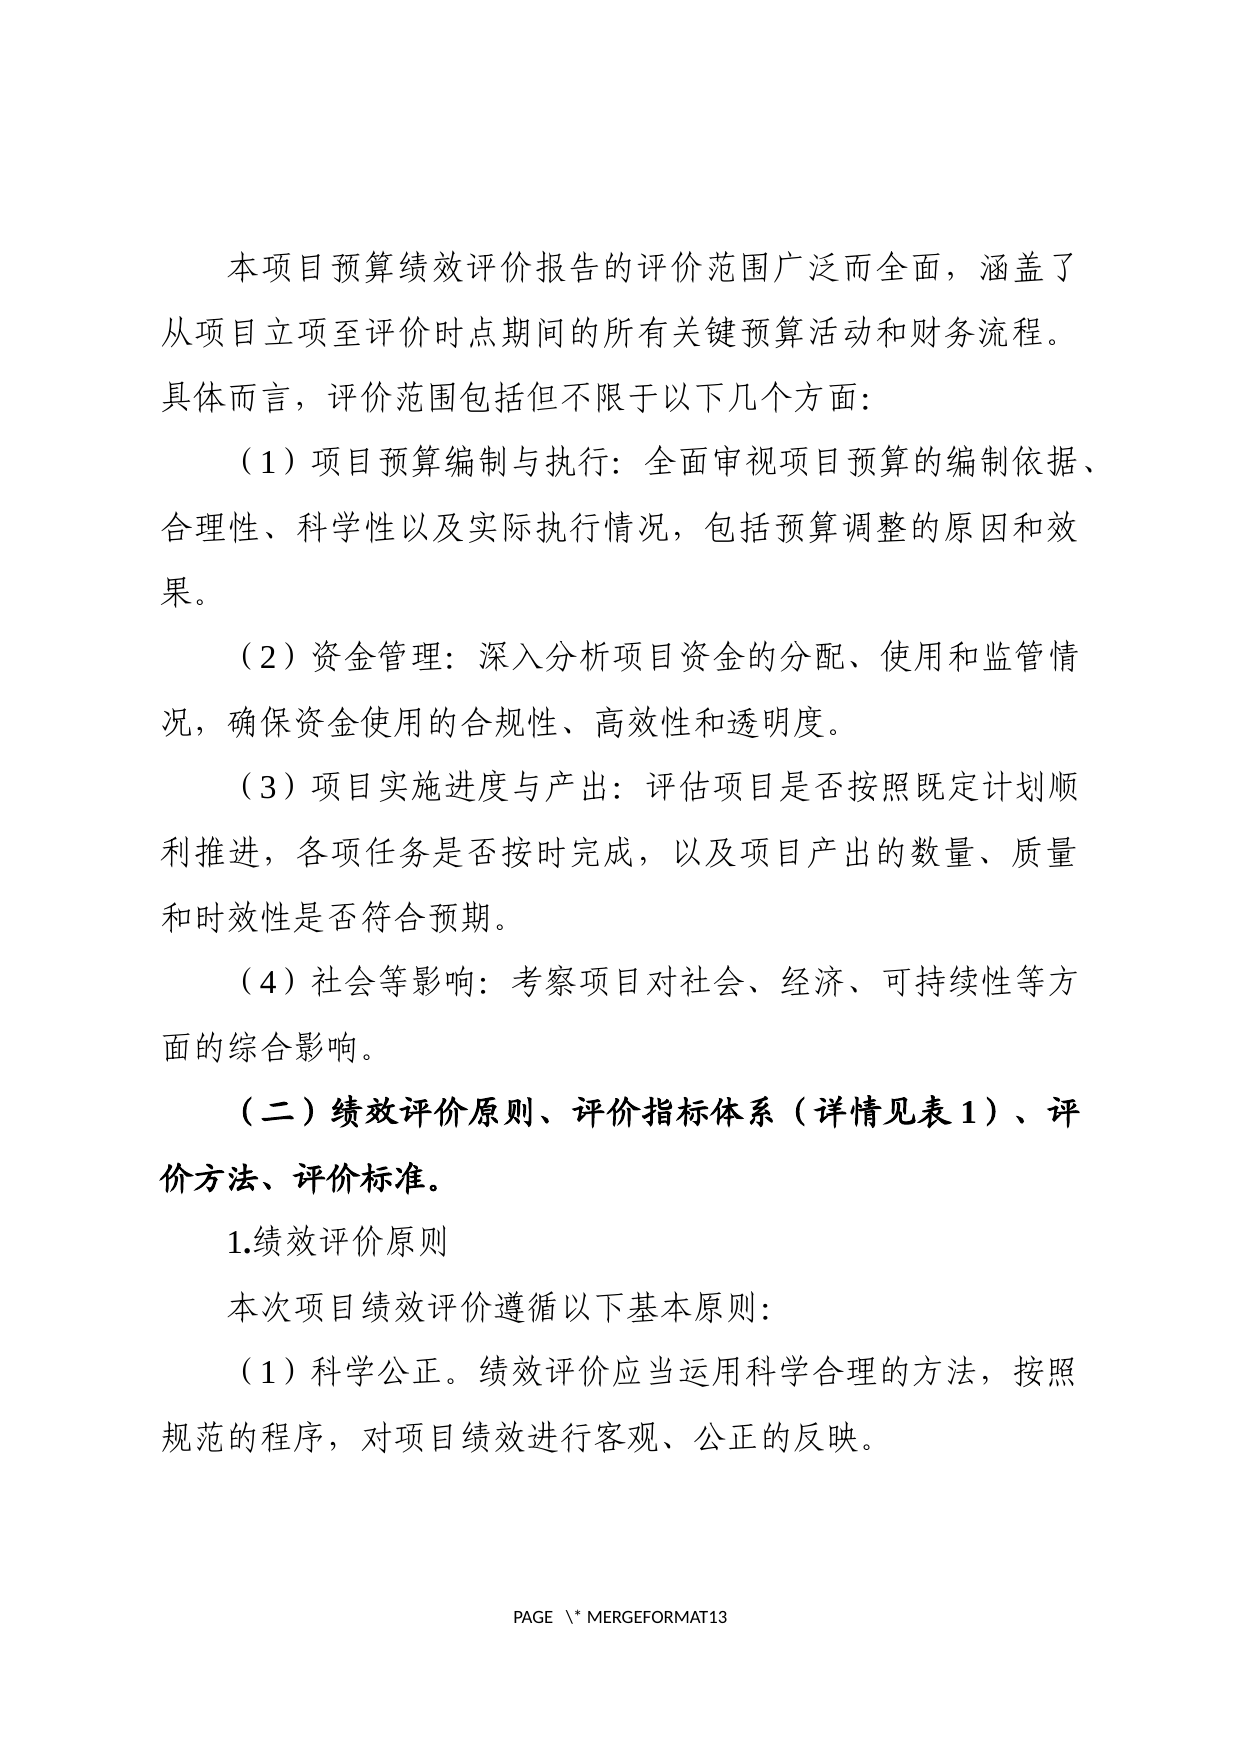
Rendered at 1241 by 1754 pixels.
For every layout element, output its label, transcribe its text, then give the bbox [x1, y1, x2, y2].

title 本项目预算绩效评价报告的评价范围广泛而全面，涵盖了从项目立项至评价时点期间的所有关键预算活动和财务流程。具体而言，评价范围包括但不限于以下几个方面： [159, 233, 1081, 428]
title （1）科学公正。绩效评价应当运用科学合理的方法，按照规范的程序，对项目绩效进行客观、公正的反映。 [159, 1338, 1081, 1468]
text 本次项目绩效评价遵循以下基本原则： [159, 1273, 1081, 1338]
title 项目预算编制与执行：全面审视项目预算的编制依据、合理性、科学性以及实际执行情况，包括预算调整的原因和效果。 [159, 428, 1081, 623]
title 1.绩效评价原则 [159, 1208, 1081, 1273]
title 项目实施进度与产出：评估项目是否按照既定计划顺利推进，各项任务是否按时完成，以及项目产出的数量、质量和时效性是否符合预期。 [159, 753, 1081, 948]
title 社会等影响：考察项目对社会、经济、可持续性等方面的综合影响。 [159, 948, 1081, 1078]
text （二）绩效评价原则、评价指标体系（详情见表1）、评价方法、评价标准。 [159, 1078, 1081, 1208]
title 资金管理：深入分析项目资金的分配、使用和监管情况，确保资金使用的合规性、高效性和透明度。 [159, 623, 1081, 753]
